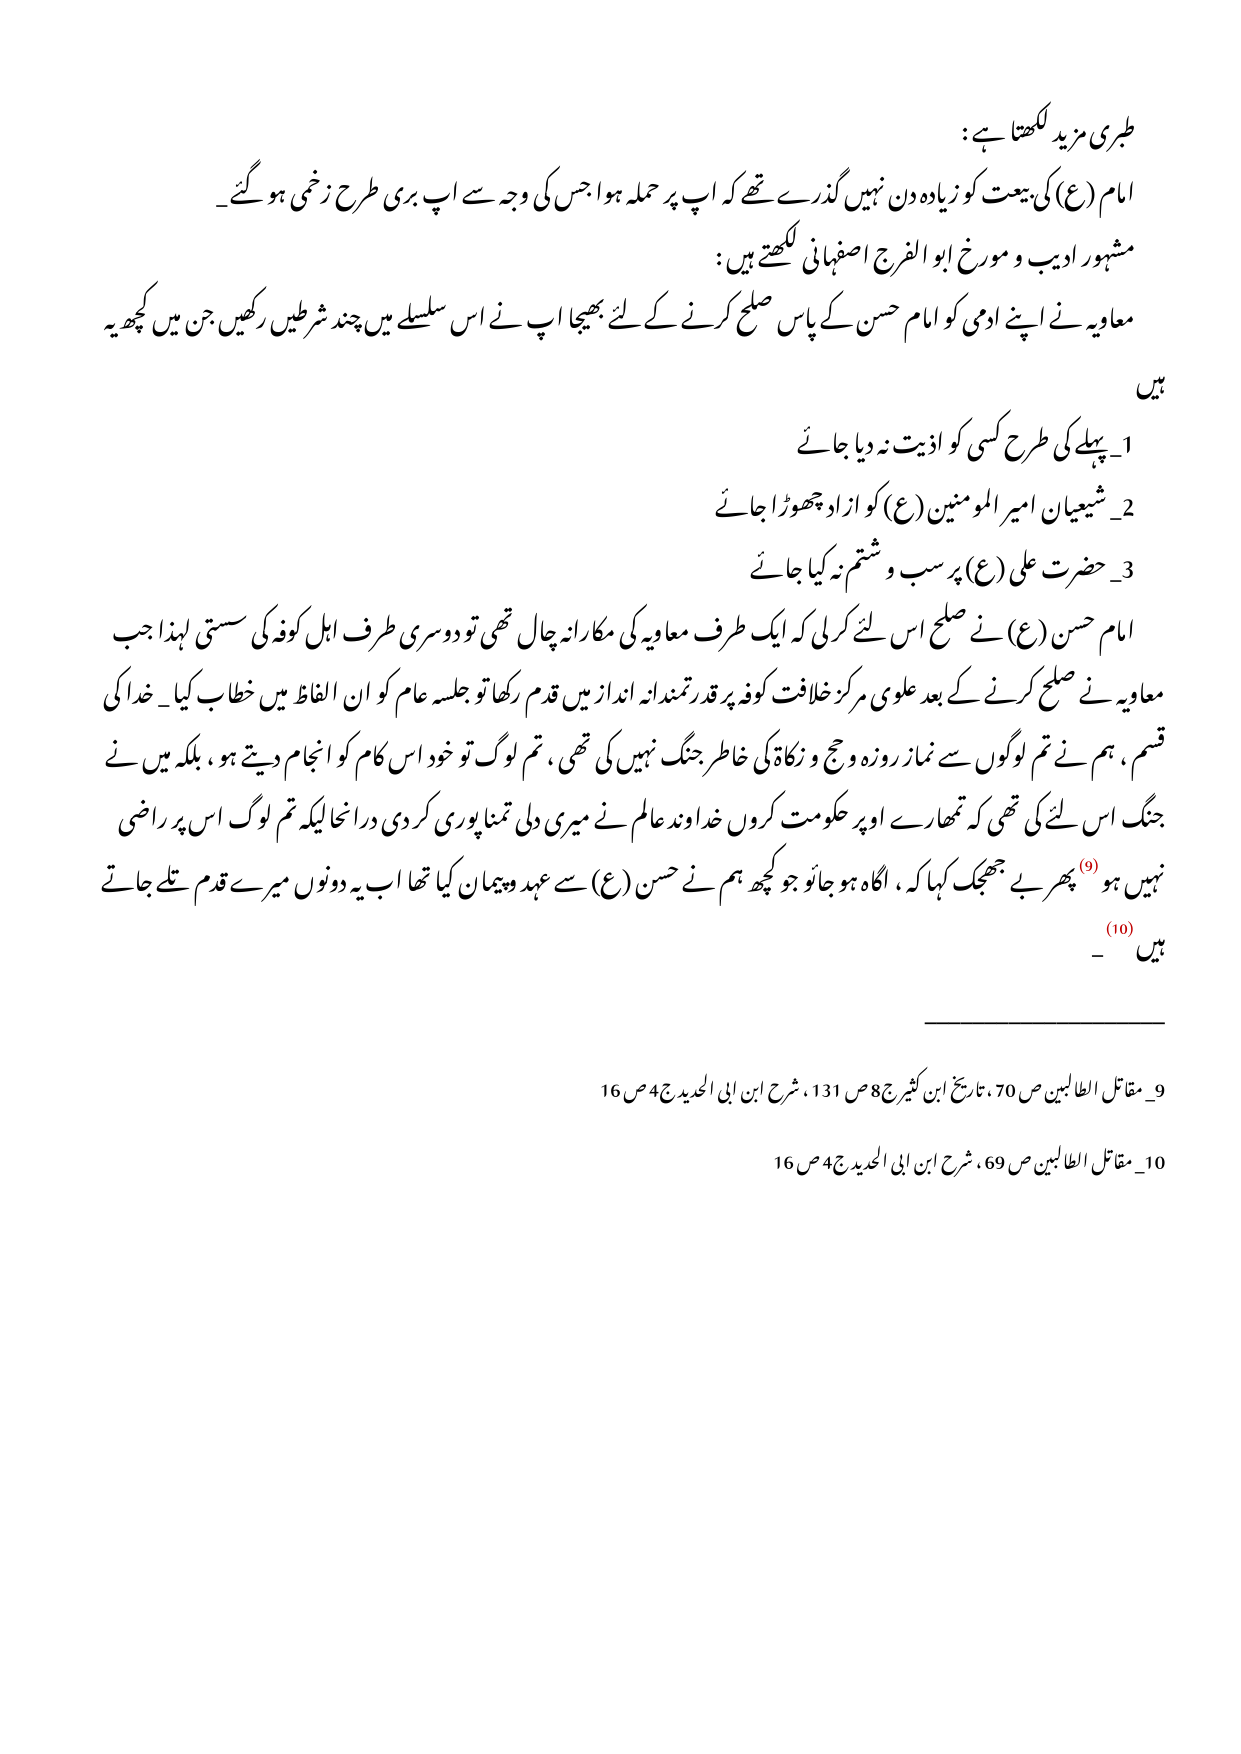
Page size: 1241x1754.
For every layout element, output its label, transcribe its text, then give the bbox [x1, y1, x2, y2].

text طبرى مزيد لكھتا ہے : [75, 94, 1165, 156]
text ____________________ [75, 969, 1165, 1036]
text 9_ مقاتل الطالبين ص 70 ، تاريخ ابن كثير ج8 ص 131 ، شرح ابن ابى الحديد ج4 ص 16 [75, 1061, 1165, 1108]
text مشہور اديب و مورخ ابو الفرج اصفہانى لكھتے ہيں : [75, 219, 1165, 281]
text 1_ پہلے كى طرح كسى كو اذيت نہ ديا جائے [75, 406, 1165, 469]
text 2_ شيعيان امير المومنين (ع) كو ازاد چھوڑا جائے [75, 469, 1165, 531]
text معاويہ نے اپنے ادمى كو امام حسن كے پاس صلح كرنے كے لئے بھيجا اپ نے اس سلسلے ميں چند شرطيں ركھيں جن ميں كچھ يہ ہيں [75, 281, 1165, 406]
text امام (ع) كى بيعت كو زيادہ دن نہيں گذرے تھے كہ اپ پر حملہ ہوا جس كى وجہ سے اپ برى طرح زخمى ہو گئے _ [75, 156, 1165, 219]
text 3_ حضرت على (ع) پر سب و شتم نہ كيا جائے [75, 531, 1165, 594]
text امام حسن (ع) نے صلح اس لئے كر لى كہ ايك طرف معاويہ كى مكارانہ چال تھى تو دوسرى طرف اہل كوفہ كى سستى لہذا جب معاويہ نے صلح كرنے كے بعد علوى مركز خلافت كوفہ پر قدرتمندانہ انداز ميں قدم ركھا تو جلسہ عام كو ان الفاظ ميں خطاب كيا _ خدا كى قسم ، ہم نے تم لوگوں سے نماز روزہ و حج و زكاة كى خاطر جنگ نہيں كى تھى ، تم لوگ تو خود اس كام كو انجام ديتے ہو ، بلكہ ميں نے جنگ اس لئے كى تھى كہ تمھارے اوپر حكومت كروں خداوند عالم نے ميرى دلى تمنا پورى كر دى درانحاليكہ تم لوگ اس پر راضى نہيں ہو (9) پھر بے جھجك كہا كہ ، اگاہ ہو جائو جو كچھ ہم نے حسن (ع) سے عہد و پيمان كيا تھا اب يہ دونوں ميرے قدم تلے جاتے ہيں (10) _ [75, 594, 1165, 969]
text 10_ مقاتل الطالبين ص 69 ، شرح ابن ابى الحديد ج4 ص 16 [75, 1133, 1165, 1180]
